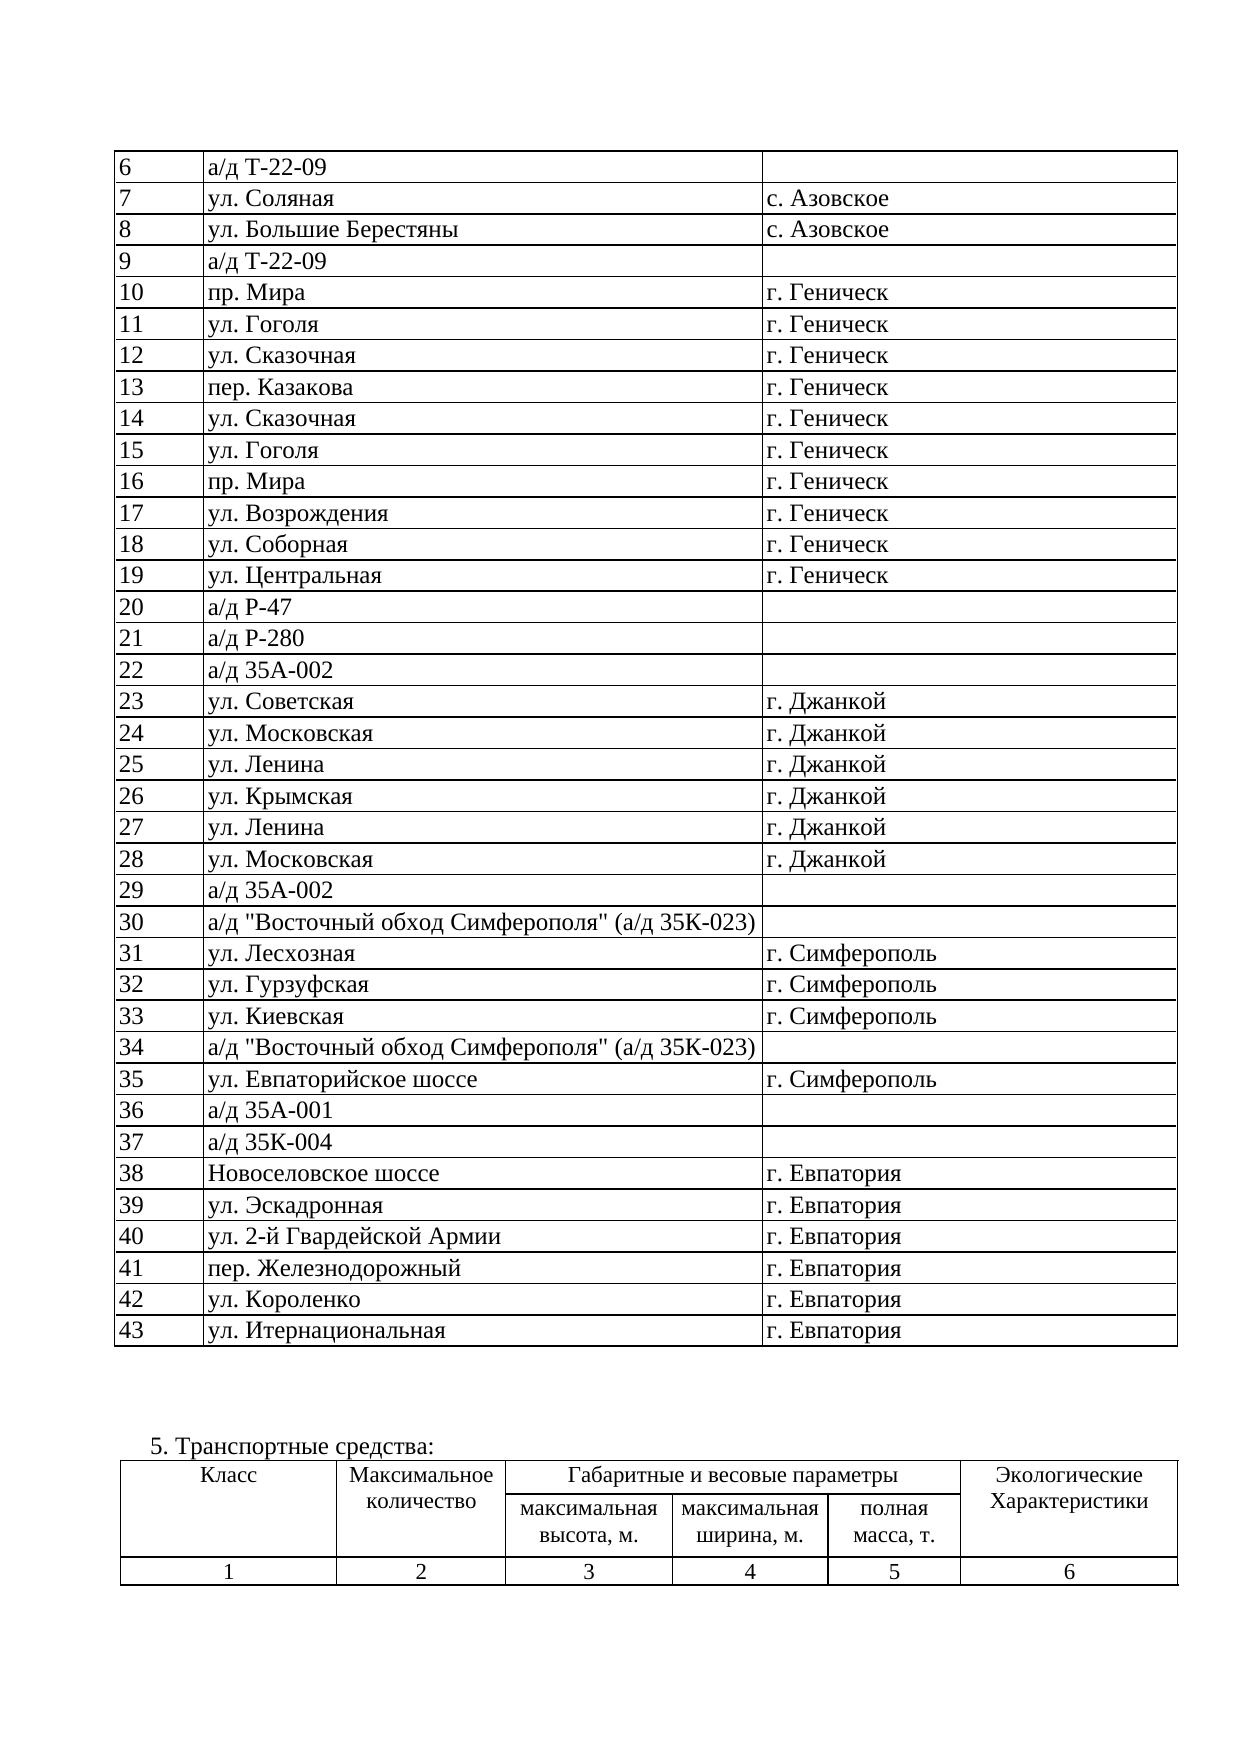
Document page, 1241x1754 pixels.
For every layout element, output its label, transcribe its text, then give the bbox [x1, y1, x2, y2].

table_cell пер. Железнодорожный [204, 1253, 762, 1282]
table_cell г. Джанкой [763, 811, 1177, 842]
table_cell а/д Т-22-09 [204, 246, 762, 276]
table_cell а/д 35К-004 [204, 1127, 762, 1157]
table_cell пр. Мира [204, 277, 762, 307]
table_cell г. Геническ [763, 496, 1177, 527]
table_cell [763, 1031, 1177, 1062]
table_cell ул. Итернациональная [204, 1316, 762, 1345]
table_cell 36 [115, 1095, 203, 1125]
table_cell с. Азовское [763, 181, 1177, 213]
table_cell ул. Гоголя [204, 309, 762, 339]
table_cell [763, 622, 1177, 653]
table_cell 25 [115, 749, 203, 779]
table_cell полная масса, т. [829, 1495, 960, 1556]
table_cell г. Геническ [763, 433, 1177, 464]
table_cell а/д Т-22-09 [204, 152, 762, 181]
table_cell г. Геническ [763, 559, 1177, 590]
table_cell [763, 874, 1177, 905]
table_header Габаритные и весовые параметры [506, 1461, 960, 1493]
table_cell ул. Гоголя [204, 435, 762, 464]
table_cell г. Джанкой [763, 685, 1177, 716]
table_cell а/д Р-280 [204, 623, 762, 653]
table_cell г. Евпатория [763, 1251, 1177, 1282]
table_cell 6 [961, 1558, 1177, 1584]
table_cell ул. Соляная [204, 183, 762, 213]
table_cell максимальная высота, м. [506, 1495, 672, 1556]
table_cell ул. Московская [204, 844, 762, 873]
table_header Максимальное количество [337, 1461, 505, 1556]
table_cell а/д "Восточный обход Симферополя" (а/д 35К-023) [204, 1032, 762, 1062]
table_cell а/д 35А-002 [204, 655, 762, 685]
table_cell ул. Соборная [204, 529, 762, 559]
table_cell ул. Большие Берестяны [204, 215, 762, 244]
table_cell [763, 1125, 1177, 1157]
table_cell г. Геническ [763, 465, 1177, 496]
table_cell г. Геническ [763, 528, 1177, 559]
table_cell 19 [115, 560, 203, 590]
table_cell 16 [115, 466, 203, 496]
table_cell с. Азовское [763, 213, 1177, 244]
table_cell г. Геническ [763, 339, 1177, 370]
table_cell ул. Ленина [204, 749, 762, 779]
table_header Класс [121, 1461, 336, 1556]
table_cell а/д 35А-002 [204, 875, 762, 905]
table_cell г. Геническ [763, 370, 1177, 402]
table_cell 21 [115, 623, 203, 653]
table_cell ул. Советская [204, 686, 762, 716]
table_cell а/д Р-47 [204, 592, 762, 622]
table_cell г. Симферополь [763, 1062, 1177, 1094]
table_cell 43 [115, 1315, 203, 1345]
table_cell 6 [115, 152, 203, 181]
table_cell 39 [115, 1189, 203, 1219]
table_cell 38 [115, 1158, 203, 1188]
table_header Экологические Характеристики [961, 1461, 1177, 1556]
table_cell ул. Московская [204, 718, 762, 748]
table_cell 5 [829, 1558, 960, 1584]
table_cell 20 [115, 591, 203, 622]
table_cell 37 [115, 1126, 203, 1157]
table_cell 14 [115, 403, 203, 433]
table_cell 33 [115, 1000, 203, 1031]
table_cell пр. Мира [204, 466, 762, 496]
table_cell ул. Крымская [204, 781, 762, 811]
table_cell г. Геническ [763, 402, 1177, 433]
table_cell ул. 2-й Гвардейской Армии [204, 1221, 762, 1251]
table_cell г. Евпатория [763, 1283, 1177, 1314]
table_cell г. Джанкой [763, 842, 1177, 873]
table_cell г. Симферополь [763, 936, 1177, 968]
table_cell г. Симферополь [763, 999, 1177, 1031]
table_cell г. Евпатория [763, 1188, 1177, 1219]
table_cell Новоселовское шоссе [204, 1158, 762, 1188]
table_cell 11 [115, 308, 203, 339]
table_cell г. Евпатория [763, 1314, 1177, 1345]
table_cell г. Евпатория [763, 1157, 1177, 1188]
table_cell 27 [115, 812, 203, 842]
table_cell г. Геническ [763, 276, 1177, 307]
table_cell 12 [115, 340, 203, 370]
table_cell 3 [506, 1558, 672, 1584]
text 5. Транспортные средства: [150, 1431, 1090, 1459]
table_cell 31 [115, 938, 203, 968]
table_cell 17 [115, 497, 203, 527]
table_cell ул. Киевская [204, 1001, 762, 1031]
table_cell [763, 152, 1177, 181]
table_cell а/д 35А-001 [204, 1095, 762, 1125]
table_cell 30 [115, 906, 203, 936]
table_cell ул. Сказочная [204, 403, 762, 433]
table_cell г. Джанкой [763, 779, 1177, 811]
table_cell 13 [115, 371, 203, 402]
table_cell 26 [115, 780, 203, 811]
table_cell 24 [115, 717, 203, 748]
table_cell 41 [115, 1252, 203, 1282]
table_cell г. Евпатория [763, 1220, 1177, 1251]
table_cell 32 [115, 969, 203, 999]
table_cell 10 [115, 277, 203, 307]
table_cell [763, 1094, 1177, 1125]
table_cell ул. Короленко [204, 1284, 762, 1314]
table_cell [763, 244, 1177, 276]
table_cell ул. Евпаторийское шоссе [204, 1064, 762, 1094]
table_cell г. Симферополь [763, 968, 1177, 999]
table_cell максимальная ширина, м. [673, 1495, 827, 1556]
table_cell ул. Ленина [204, 812, 762, 842]
table_cell пер. Казакова [204, 372, 762, 402]
table_cell 28 [115, 843, 203, 873]
table_cell 8 [115, 214, 203, 244]
table_cell [763, 905, 1177, 936]
table_cell 35 [115, 1063, 203, 1094]
table_cell 9 [115, 245, 203, 276]
table_cell г. Джанкой [763, 716, 1177, 748]
table_cell [763, 590, 1177, 622]
table_cell ул. Сказочная [204, 340, 762, 370]
table_cell 4 [673, 1558, 827, 1584]
table_cell [763, 653, 1177, 685]
table_cell 1 [121, 1558, 336, 1584]
table_cell ул. Лесхозная [204, 938, 762, 968]
table_cell 2 [337, 1558, 505, 1584]
table_cell ул. Центральная [204, 561, 762, 590]
table_cell ул. Эскадронная [204, 1190, 762, 1219]
table_cell г. Геническ [763, 307, 1177, 339]
table_cell 34 [115, 1032, 203, 1062]
table_cell 29 [115, 875, 203, 905]
table_cell 40 [115, 1221, 203, 1251]
table_cell 15 [115, 434, 203, 464]
table_cell 7 [115, 183, 203, 213]
table_cell 22 [115, 654, 203, 685]
table_cell ул. Возрождения [204, 498, 762, 527]
table_cell а/д "Восточный обход Симферополя" (а/д 35К-023) [204, 907, 762, 936]
table_cell г. Джанкой [763, 748, 1177, 779]
table_cell 42 [115, 1284, 203, 1314]
table_cell 23 [115, 686, 203, 716]
table_cell ул. Гурзуфская [204, 970, 762, 999]
table_cell 18 [115, 529, 203, 559]
